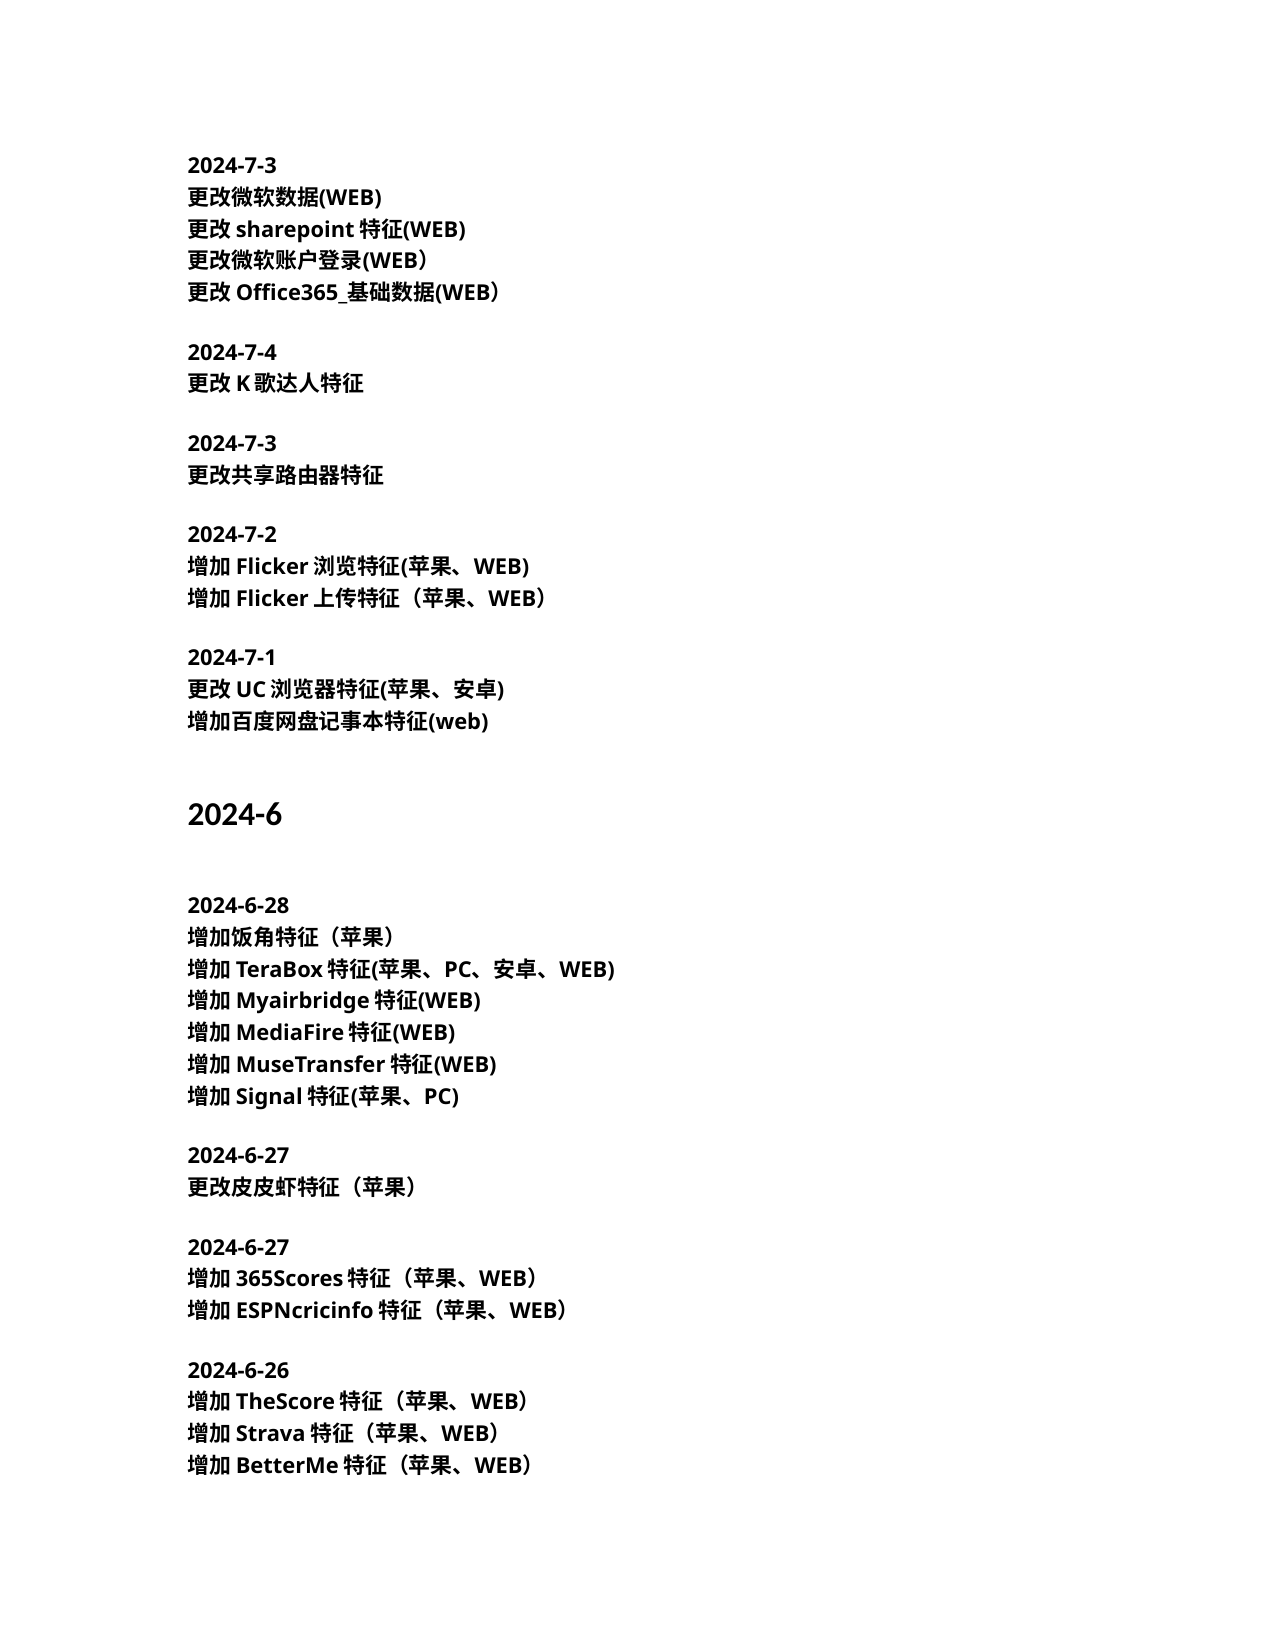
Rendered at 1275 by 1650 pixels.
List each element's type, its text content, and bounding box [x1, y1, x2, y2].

text 增加MuseTransfer特征(WEB) [187, 1047, 1087, 1079]
text 更改Office365_基础数据(WEB） [187, 275, 1087, 307]
text 增加百度网盘记事本特征(web) [187, 704, 1087, 736]
text 2024-7-4 [187, 337, 1087, 366]
text 2024-6-26 [187, 1354, 1087, 1384]
text 增加TeraBox特征(苹果、PC、安卓、WEB) [187, 952, 1087, 983]
text 更改微软数据(WEB) [187, 180, 1087, 212]
text 2024-7-2 [187, 519, 1087, 549]
text 2024-6-28 [187, 890, 1087, 920]
text 2024-6-27 [187, 1231, 1087, 1261]
text 2024-7-3 [187, 428, 1087, 458]
text 增加Flicker浏览特征(苹果、WEB) [187, 549, 1087, 581]
text 更改皮皮虾特征（苹果） [187, 1170, 1087, 1202]
text 增加Flicker上传特征（苹果、WEB） [187, 581, 1087, 613]
text 更改微软账户登录(WEB） [187, 243, 1087, 275]
text 增加BetterMe特征（苹果、WEB） [187, 1448, 1087, 1480]
text 更改K歌达人特征 [187, 366, 1087, 398]
text 更改sharepoint特征(WEB) [187, 212, 1087, 243]
text 增加Myairbridge特征(WEB) [187, 983, 1087, 1015]
subtitle 2024-6 [187, 793, 1087, 833]
text 2024-6-27 [187, 1140, 1087, 1170]
text 增加Strava特征（苹果、WEB） [187, 1416, 1087, 1448]
text 增加ESPNcricinfo特征（苹果、WEB） [187, 1293, 1087, 1325]
text 更改共享路由器特征 [187, 458, 1087, 489]
text 增加365Scores特征（苹果、WEB） [187, 1261, 1087, 1293]
text 增加Signal特征(苹果、PC) [187, 1079, 1087, 1110]
text 增加MediaFire特征(WEB) [187, 1015, 1087, 1047]
text 2024-7-1 [187, 642, 1087, 672]
text 增加TheScore特征（苹果、WEB） [187, 1384, 1087, 1416]
text 增加饭角特征（苹果） [187, 920, 1087, 952]
text 更改UC浏览器特征(苹果、安卓) [187, 672, 1087, 704]
text 2024-7-3 [187, 150, 1087, 180]
